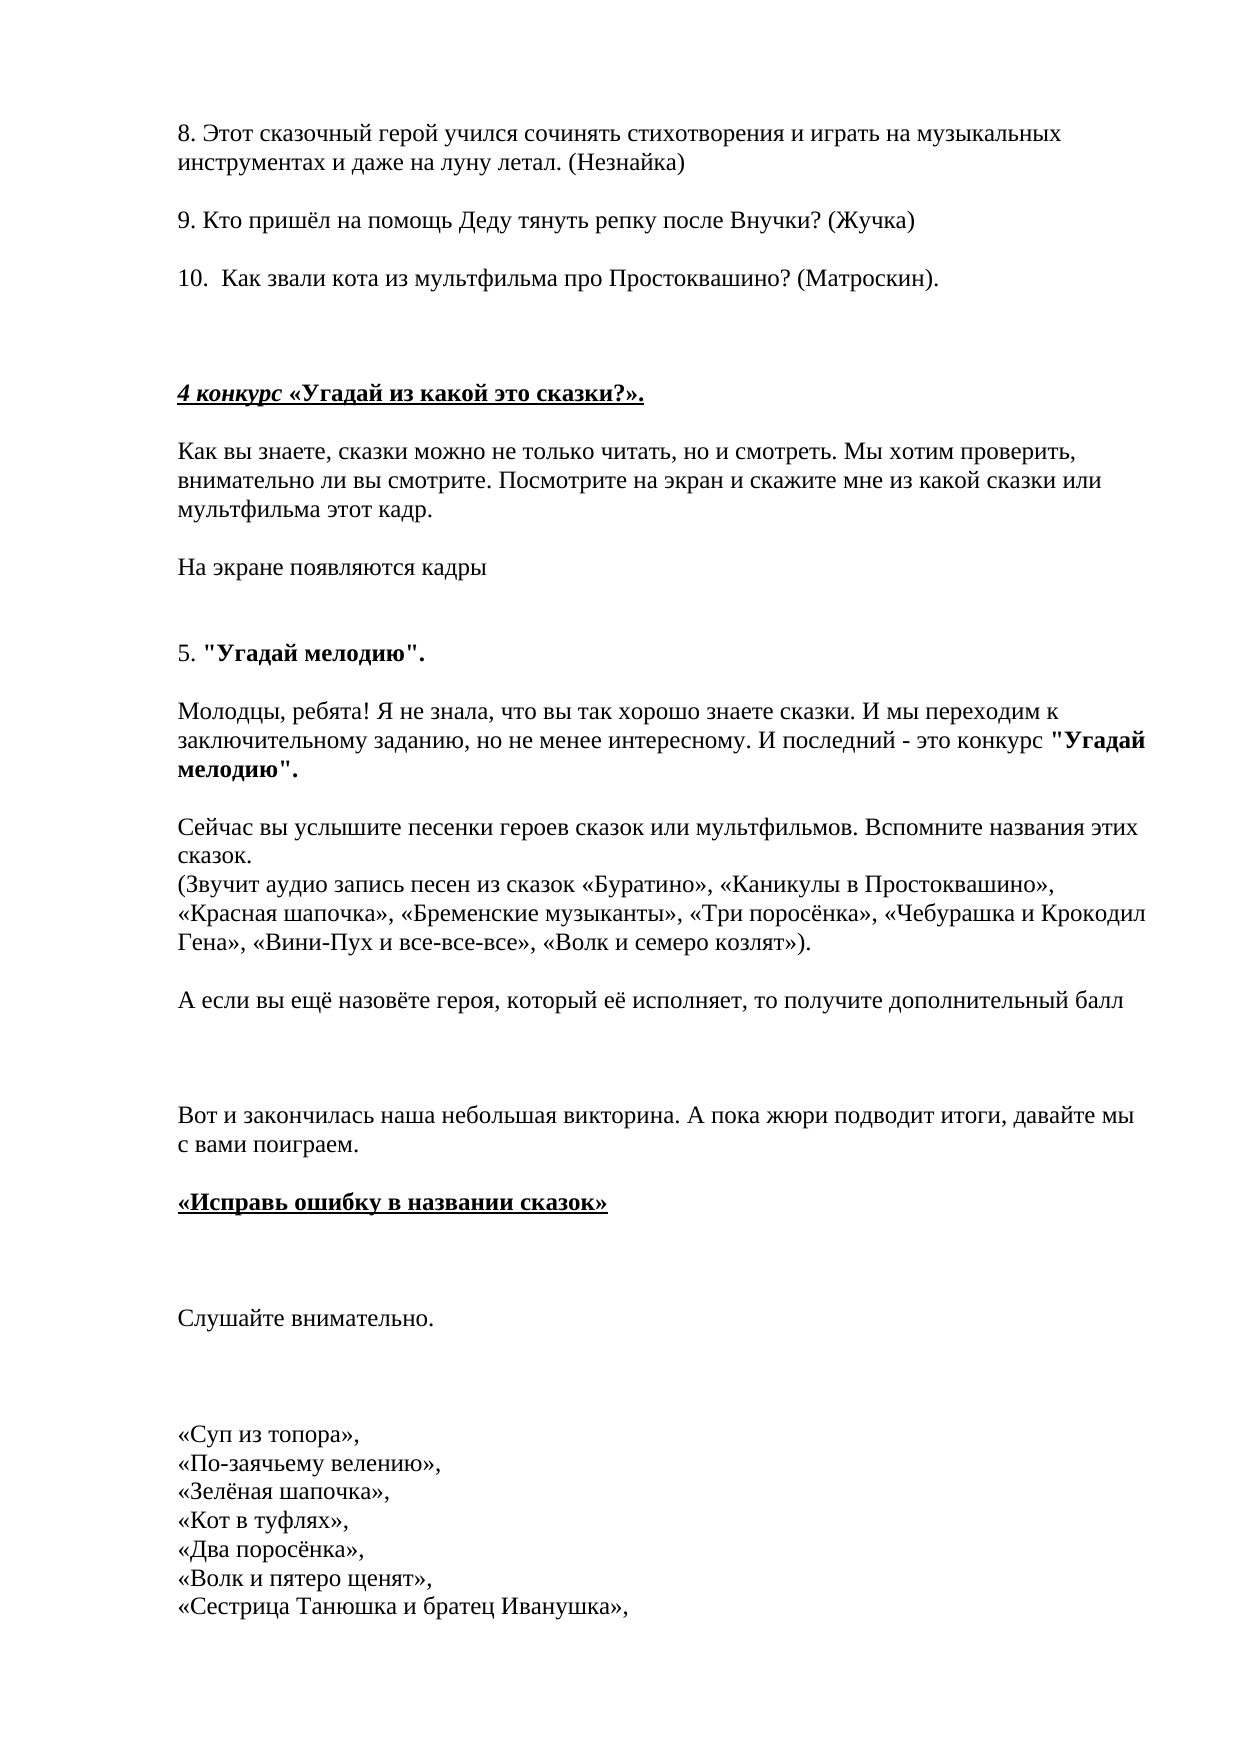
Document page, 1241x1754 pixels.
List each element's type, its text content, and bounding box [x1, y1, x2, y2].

text 5. "Угадай мелодию". [177, 610, 1152, 667]
text Слушайте внимательно. [177, 1303, 1152, 1332]
text Молодцы, ребята! Я не знала, что вы так хорошо знаете сказки. И мы переходим к заключительному заданию, но не менее интересному. И последний - это конкурс "Угадай мелодию". [177, 696, 1152, 783]
text 10. Как звали кота из мультфильма про Простоквашино? (Матроскин). [177, 263, 1152, 291]
text «Исправь ошибку в названии сказок» [177, 1187, 1152, 1216]
text 8. Этот сказочный герой учился сочинять стихотворения и играть на музыкальных инструментах и даже на луну летал. (Незнайка) [177, 118, 1152, 176]
text Как вы знаете, сказки можно не только читать, но и смотреть. Мы хотим проверить, внимательно ли вы смотрите. Посмотрите на экран и скажите мне из какой сказки или мультфильма этот кадр. [177, 436, 1152, 523]
text 9. Кто пришёл на помощь Деду тянуть репку после Внучки? (Жучка) [177, 205, 1152, 233]
text Вот и закончилась наша небольшая викторина. А пока жюри подводит итоги, давайте мы с вами поиграем. [177, 1101, 1152, 1158]
text «Суп из топора», «По-заячьему велению», «Зелёная шапочка», «Кот в туфлях», «Два поросёнка», «Волк и пятеро щенят», «Сестрица Танюшка и братец Иванушка», [177, 1419, 1152, 1620]
text На экране появляются кадры [177, 552, 1152, 581]
text А если вы ещё назовёте героя, который её исполняет, то получите дополнительный балл [177, 985, 1152, 1013]
text 4 конкурс «Угадай из какой это сказки?». [177, 378, 1152, 407]
text Сейчас вы услышите песенки героев сказок или мультфильмов. Вспомните названия этих сказок. (Звучит аудио запись песен из сказок «Буратино», «Каникулы в Простоквашино», «Красная шапочка», «Бременские музыканты», «Три поросёнка», «Чебурашка и Крокодил Гена», «Вини-Пух и все-все-все», «Волк и семеро козлят»). [177, 812, 1152, 956]
